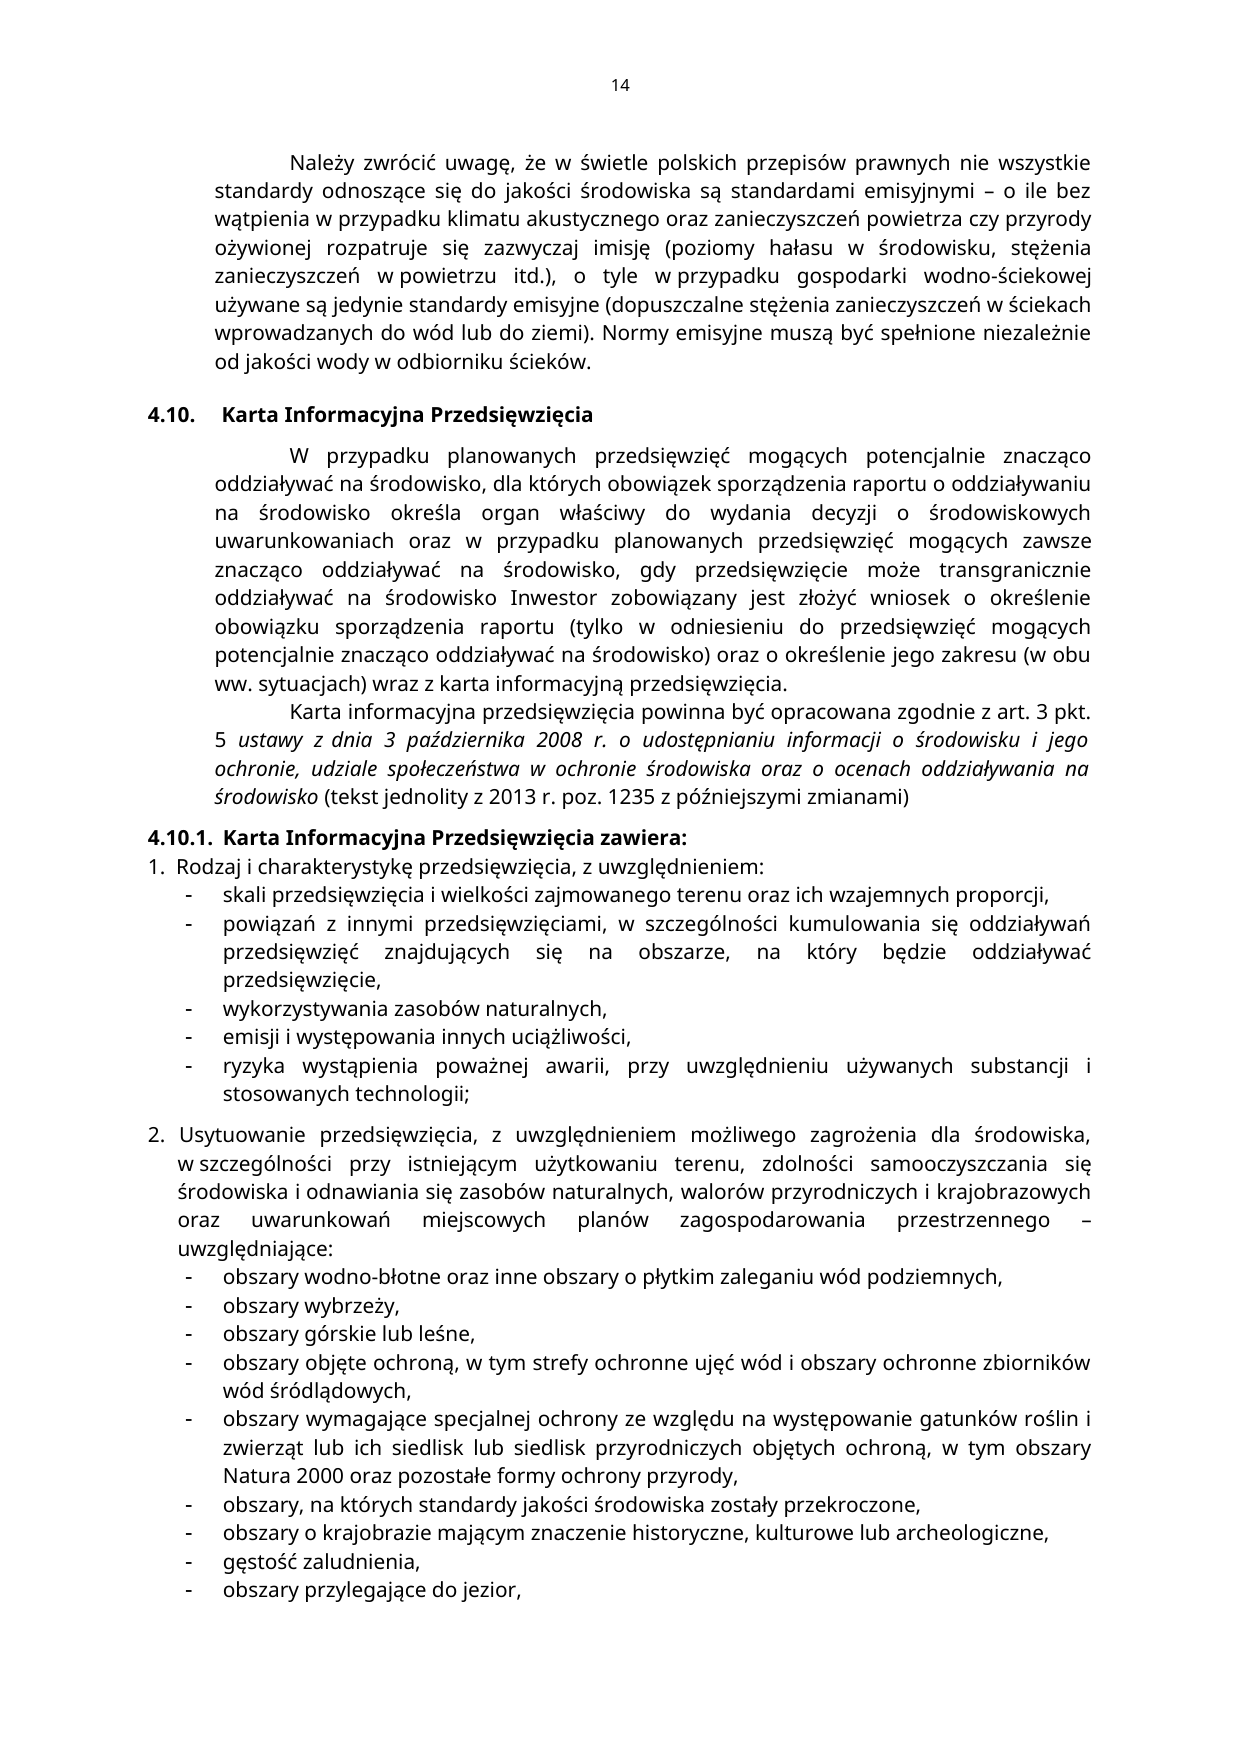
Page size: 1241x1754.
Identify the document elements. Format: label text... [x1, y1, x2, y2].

list wykorzystywania zasobów naturalnych, [185, 994, 1092, 1022]
list obszary, na których standardy jakości środowiska zostały przekroczone, [185, 1490, 1092, 1518]
text Należy zwrócić uwagę, że w świetle polskich przepisów prawnych nie wszystkie standardy odnoszące się do jakości środowiska są standardami emisyjnymi – o ile bez wątpienia w przypadku klimatu akustycznego oraz zanieczyszczeń powietrza czy przyrody ożywionej rozpatruje się zazwyczaj imisję (poziomy hałasu w środowisku, stężenia zanieczyszczeń w powietrzu itd.), o tyle w przypadku gospodarki wodno-ściekowej używane są jedynie standardy emisyjne (dopuszczalne stężenia zanieczyszczeń w ściekach wprowadzanych do wód lub do ziemi). Normy emisyjne muszą być spełnione niezależnie od jakości wody w odbiorniku ścieków. [214, 148, 1092, 375]
list obszary górskie lub leśne, [185, 1319, 1092, 1348]
list obszary o krajobrazie mającym znaczenie historyczne, kulturowe lub archeologiczne, [185, 1518, 1092, 1547]
list emisji i występowania innych uciążliwości, [185, 1022, 1092, 1051]
text 2. Usytuowanie przedsięwzięcia, z uwzględnieniem możliwego zagrożenia dla środowiska, w szczególności przy istniejącym użytkowaniu terenu, zdolności samooczyszczania się środowiska i odnawiania się zasobów naturalnych, walorów przyrodniczych i krajobrazowych oraz uwarunkowań miejscowych planów zagospodarowania przestrzennego – uwzględniające: [148, 1120, 1092, 1262]
text Karta informacyjna przedsięwzięcia powinna być opracowana zgodnie z art. 3 pkt. 5 ustawy z dnia 3 października 2008 r. o udostępnianiu informacji o środowisku i jego ochronie, udziale społeczeństwa w ochronie środowiska oraz o ocenach oddziaływania na środowisko (tekst jednolity z 2013 r. poz. 1235 z późniejszymi zmianami) [214, 697, 1092, 811]
list obszary wybrzeży, [185, 1291, 1092, 1319]
list obszary objęte ochroną, w tym strefy ochronne ujęć wód i obszary ochronne zbiorników wód śródlądowych, [185, 1348, 1092, 1404]
text W przypadku planowanych przedsięwzięć mogących potencjalnie znacząco oddziaływać na środowisko, dla których obowiązek sporządzenia raportu o oddziaływaniu na środowisko określa organ właściwy do wydania decyzji o środowiskowych uwarunkowaniach oraz w przypadku planowanych przedsięwzięć mogących zawsze znacząco oddziaływać na środowisko, gdy przedsięwzięcie może transgranicznie oddziaływać na środowisko Inwestor zobowiązany jest złożyć wniosek o określenie obowiązku sporządzenia raportu (tylko w odniesieniu do przedsięwzięć mogących potencjalnie znacząco oddziaływać na środowisko) oraz o określenie jego zakresu (w obu ww. sytuacjach) wraz z karta informacyjną przedsięwzięcia. [214, 441, 1092, 697]
list ryzyka wystąpienia poważnej awarii, przy uwzględnieniu używanych substancji i stosowanych technologii; [185, 1051, 1092, 1108]
list skali przedsięwzięcia i wielkości zajmowanego terenu oraz ich wzajemnych proporcji, [185, 880, 1092, 909]
list powiązań z innymi przedsięwzięciami, w szczególności kumulowania się oddziaływań przedsięwzięć znajdujących się na obszarze, na który będzie oddziaływać przedsięwzięcie, [185, 909, 1092, 994]
list obszary wymagające specjalnej ochrony ze względu na występowanie gatunków roślin i zwierząt lub ich siedlisk lub siedlisk przyrodniczych objętych ochroną, w tym obszary Natura 2000 oraz pozostałe formy ochrony przyrody, [185, 1404, 1092, 1490]
text 1. Rodzaj i charakterystykę przedsięwzięcia, z uwzględnieniem: [148, 852, 1092, 880]
subtitle Karta Informacyjna Przedsięwzięcia zawiera: [148, 823, 1092, 852]
list obszary przylegające do jezior, [185, 1575, 1092, 1604]
subtitle Karta Informacyjna Przedsięwzięcia [148, 400, 1092, 429]
list obszary wodno-błotne oraz inne obszary o płytkim zaleganiu wód podziemnych, [185, 1262, 1092, 1291]
list gęstość zaludnienia, [185, 1547, 1092, 1575]
